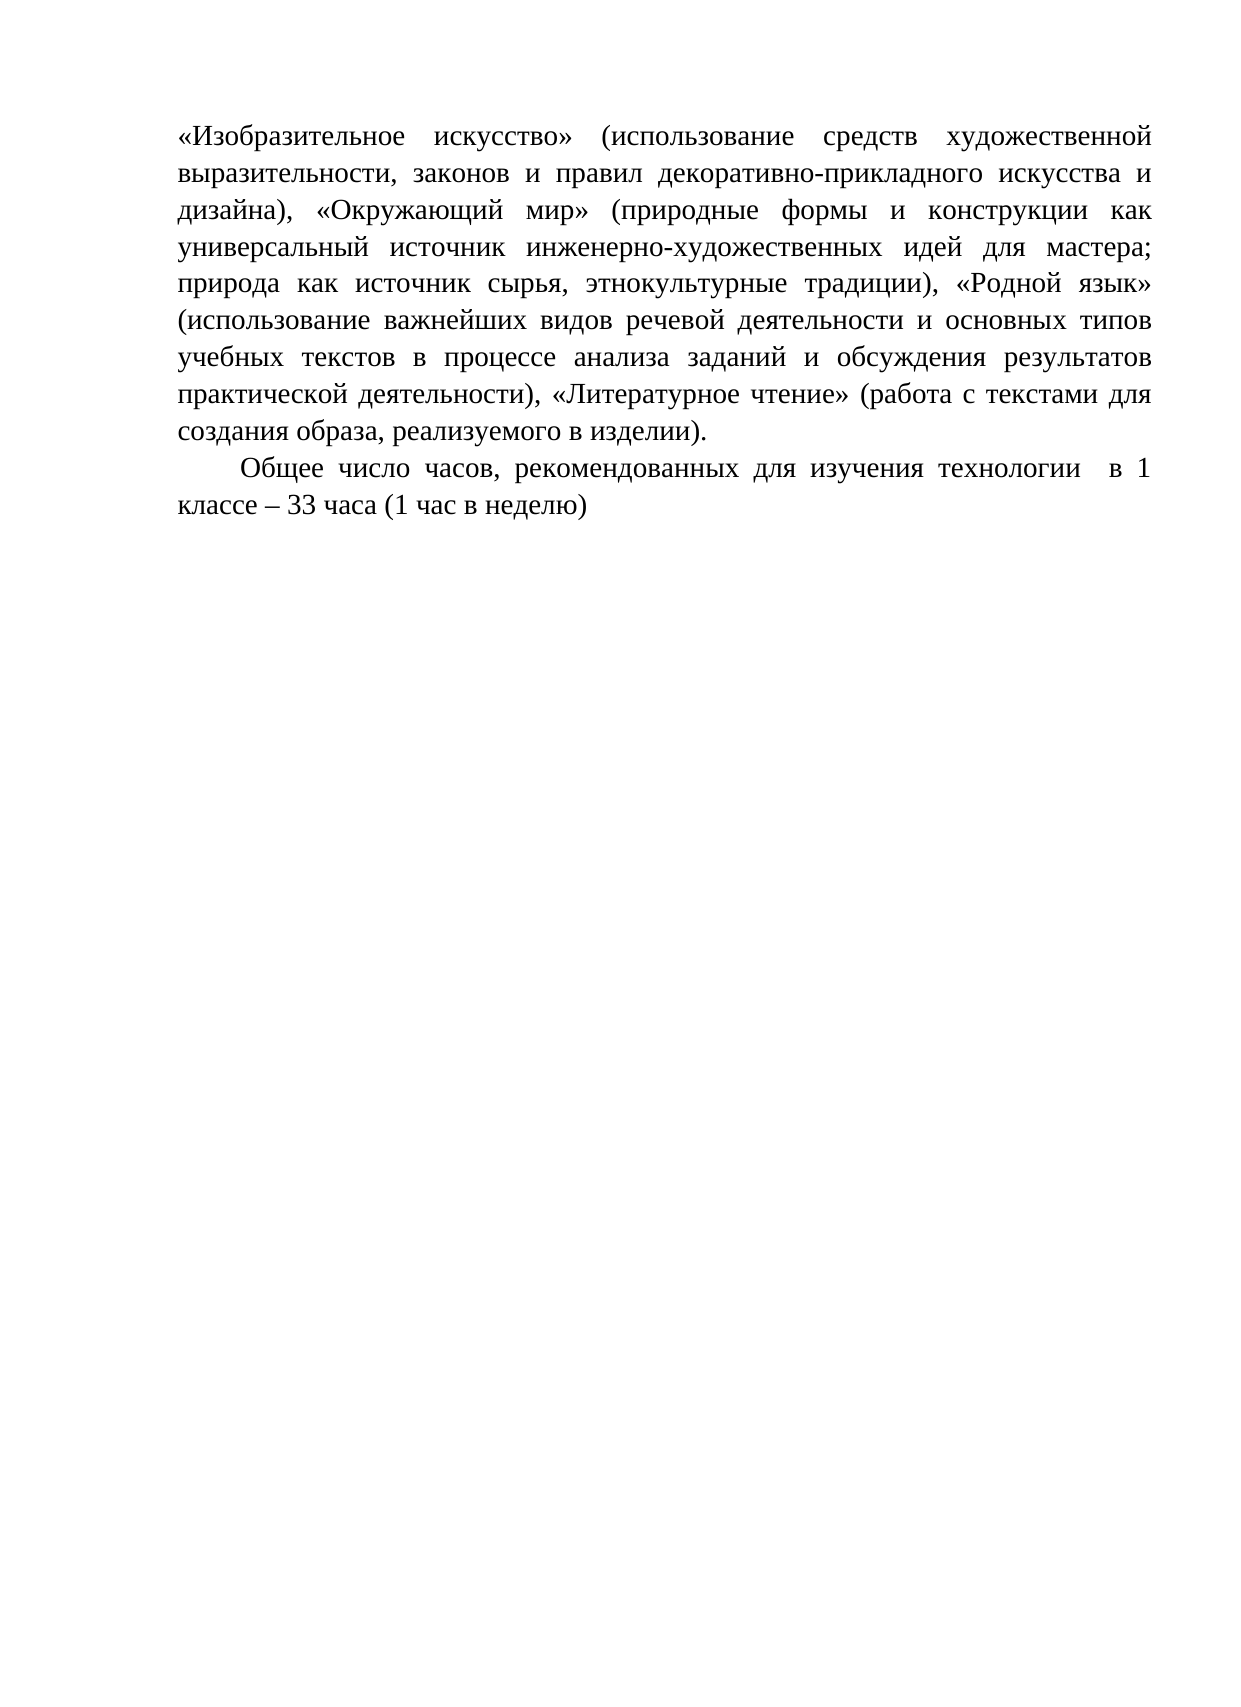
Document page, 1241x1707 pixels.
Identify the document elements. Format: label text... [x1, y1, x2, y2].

text ‌Общее число часов, рекомендованных для изучения технологии в 1 классе – 33 часа (1 час в неделю) [177, 450, 1152, 520]
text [177, 118, 1152, 447]
